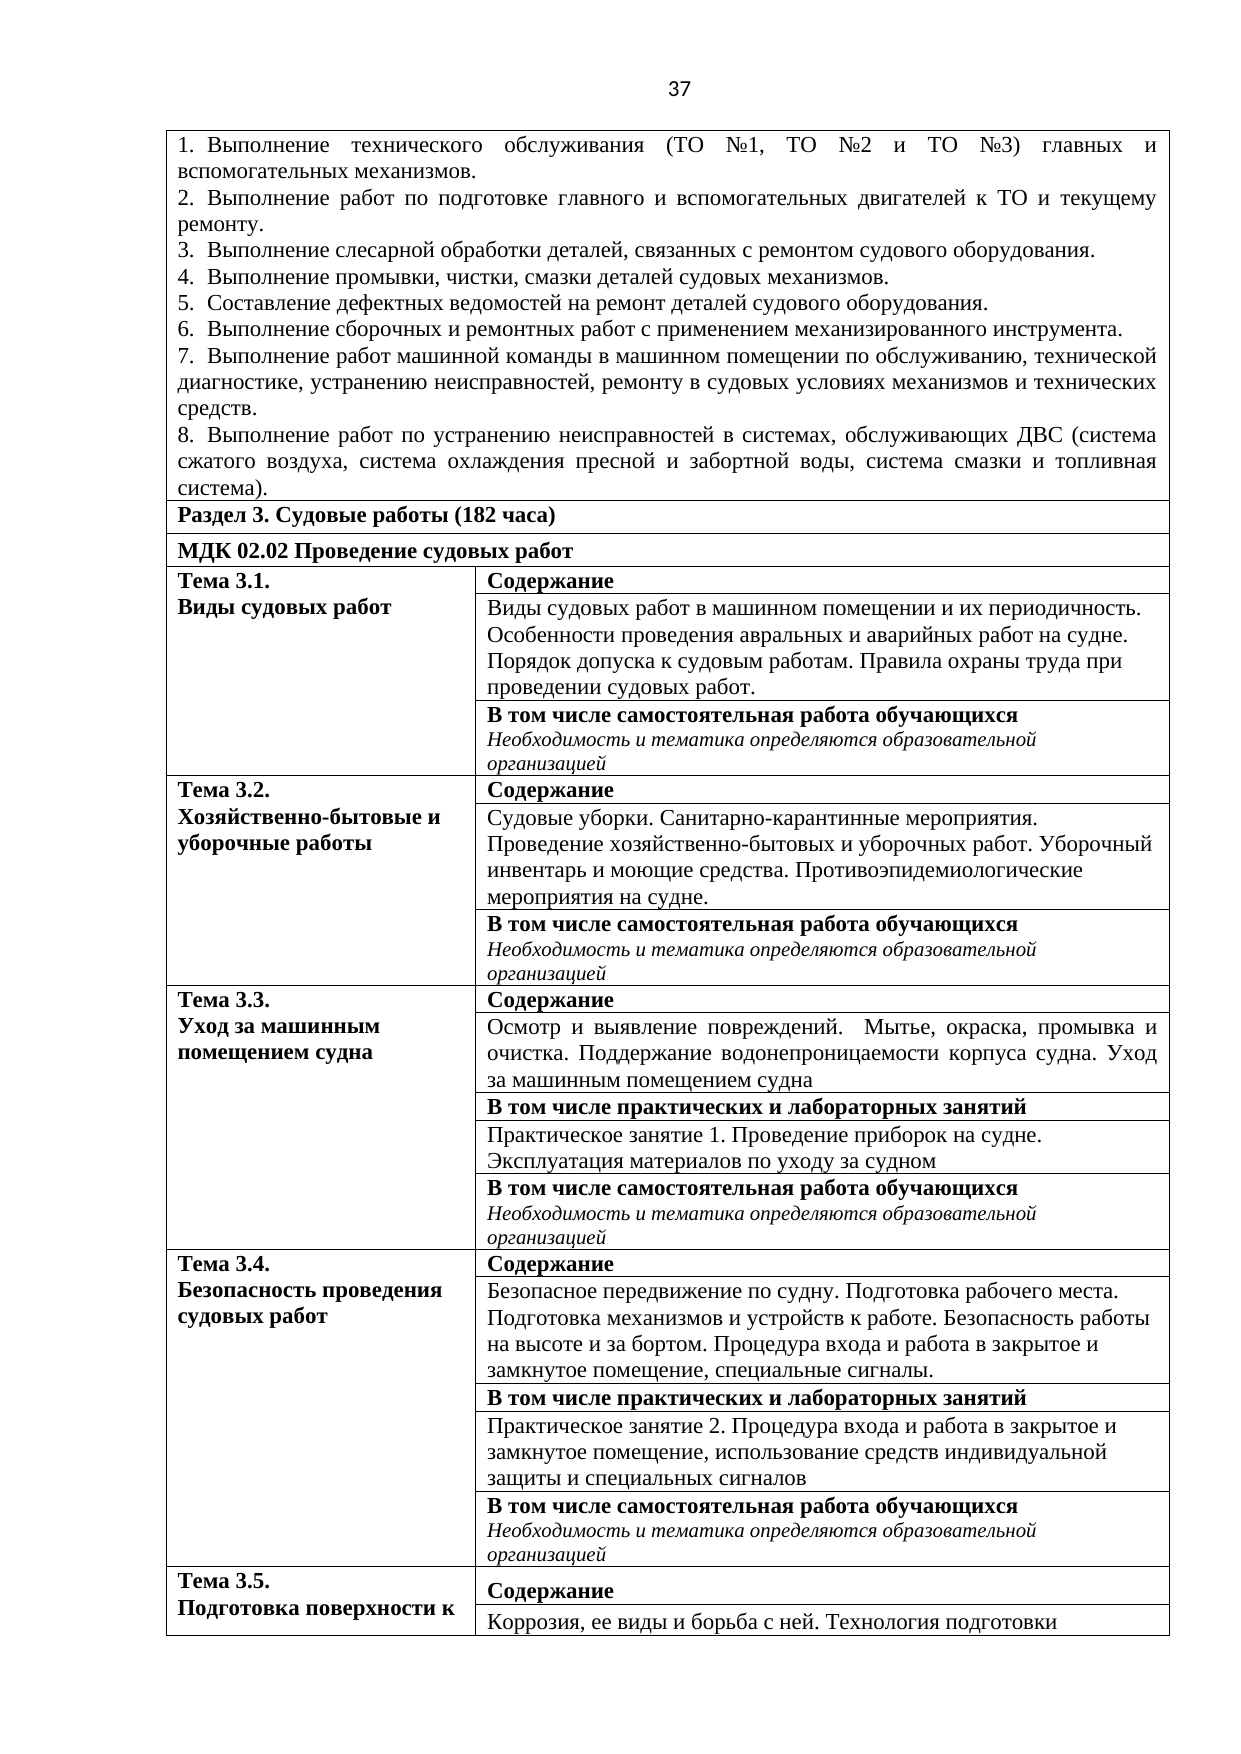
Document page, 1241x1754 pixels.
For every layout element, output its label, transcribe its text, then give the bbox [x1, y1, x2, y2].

table_cell Тема 3.3. Уход за машинным помещением судна [167, 986, 475, 1249]
table_cell В том числе практических и лабораторных занятий [476, 1384, 1169, 1411]
table_cell Виды судовых работ в машинном помещении и их периодичность. Особенности проведения авральных и аварийных работ на судне. Порядок допуска к судовым работам. Правила охраны труда при проведении судовых работ. [476, 594, 1169, 700]
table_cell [476, 1605, 1169, 1635]
table_cell МДК 02.02 Проведение судовых работ [167, 534, 1169, 566]
table_cell Содержание [476, 567, 1169, 593]
table_cell Осмотр и выявление повреждений. Мытье, окраска, промывка и очистка. Поддержание водонепроницаемости корпуса судна. Уход за машинным помещением судна [476, 1013, 1169, 1092]
table_cell Содержание [476, 1250, 1169, 1276]
table_cell Тема 3.2. Хозяйственно-бытовые и уборочные работы [167, 776, 475, 985]
table_cell В том числе самостоятельная работа обучающихся Необходимость и тематика определяются образовательной организацией [476, 910, 1169, 985]
table_cell Практическое занятие 1. Проведение приборок на судне. Эксплуатация материалов по уходу за судном [476, 1121, 1169, 1173]
table_cell В том числе самостоятельная работа обучающихся Необходимость и тематика определяются образовательной организацией [476, 1174, 1169, 1249]
table_cell Тема 3.4. Безопасность проведения судовых работ [167, 1250, 475, 1566]
table_cell Содержание [476, 986, 1169, 1012]
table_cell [167, 131, 1169, 500]
table_cell Содержание [476, 776, 1169, 803]
table_cell В том числе самостоятельная работа обучающихся Необходимость и тематика определяются образовательной организацией [476, 1492, 1169, 1566]
table_cell Раздел 3. Судовые работы (182 часа) [167, 501, 1169, 533]
table_cell Содержание [476, 1567, 1169, 1604]
table_cell В том числе самостоятельная работа обучающихся Необходимость и тематика определяются образовательной организацией [476, 701, 1169, 775]
table_cell Тема 3.5. Подготовка поверхности к окраске [167, 1567, 475, 1635]
table_cell Безопасное передвижение по судну. Подготовка рабочего места. Подготовка механизмов и устройств к работе. Безопасность работы на высоте и за бортом. Процедура входа и работа в закрытое и замкнутое помещение, специальные сигналы. [476, 1277, 1169, 1383]
table_cell Тема 3.1. Виды судовых работ [167, 567, 475, 775]
table_cell В том числе практических и лабораторных занятий [476, 1093, 1169, 1119]
table_cell Судовые уборки. Санитарно-карантинные мероприятия. Проведение хозяйственно-бытовых и уборочных работ. Уборочный инвентарь и моющие средства. Противоэпидемиологические мероприятия на судне. [476, 804, 1169, 909]
table_cell Практическое занятие 2. Процедура входа и работа в закрытое и замкнутое помещение, использование средств индивидуальной защиты и специальных сигналов [476, 1412, 1169, 1491]
